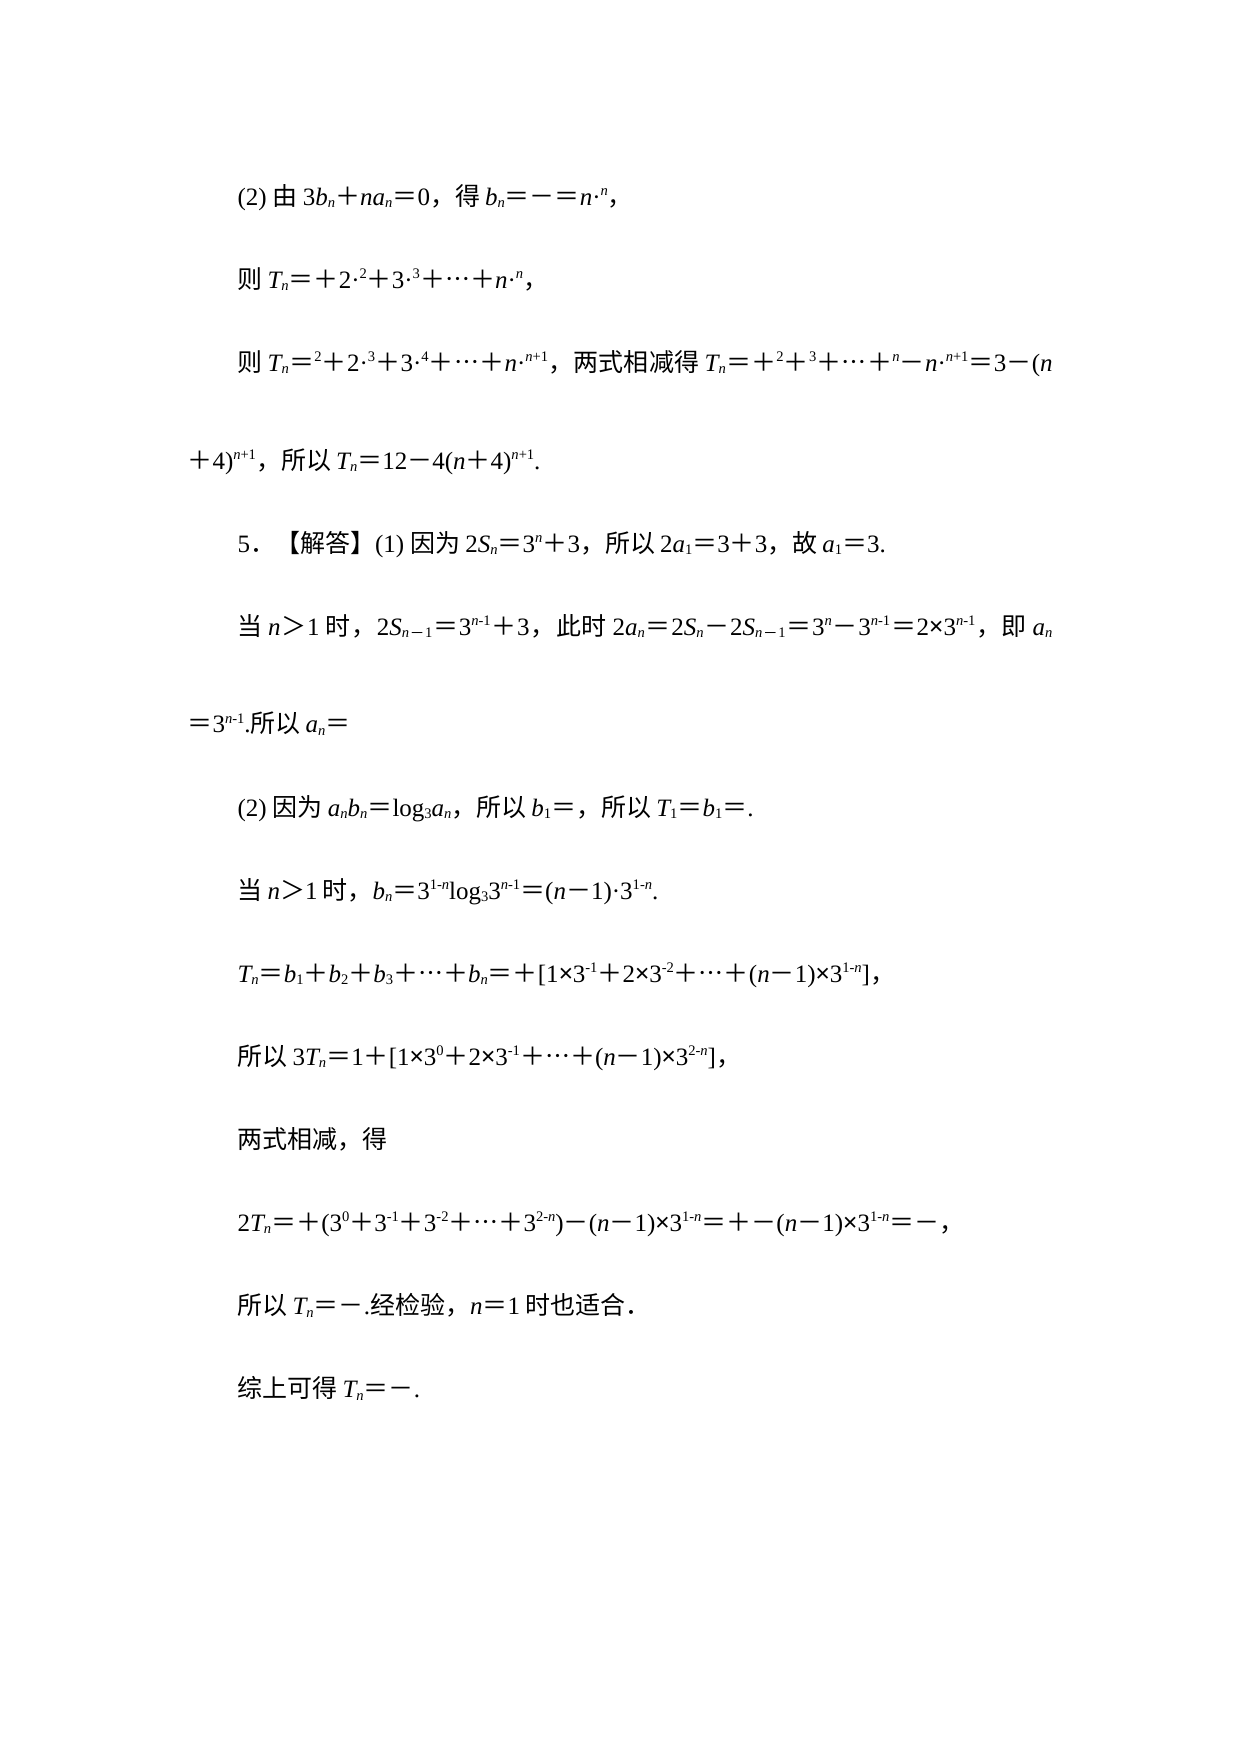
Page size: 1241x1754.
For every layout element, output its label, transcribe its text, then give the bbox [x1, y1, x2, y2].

text 所以3Tn＝1＋[1×30＋2×3-1＋…＋(n－1)×32-n]， [187, 1022, 1053, 1087]
text 则Tn＝2＋2·3＋3·4＋…＋n·n+1，两式相减得Tn＝＋2＋3＋…＋n－n·n+1＝3－(n＋4)n+1，所以Tn＝12－4(n＋4)n+1. [187, 328, 1053, 491]
text (2) 由3bn＋nan＝0，得bn＝－＝n·n， [187, 162, 1053, 227]
text 所以Tn＝－.经检验，n＝1时也适合． [187, 1271, 1053, 1336]
text 两式相减，得 [187, 1105, 1053, 1170]
text 当n＞1时，bn＝31-nlog33n-1＝(n－1)·31-n. [187, 856, 1053, 921]
text 则Tn＝＋2·2＋3·3＋…＋n·n， [187, 245, 1053, 310]
text 综上可得Tn＝－. [187, 1354, 1053, 1419]
text (2) 因为anbn＝log3an，所以b1＝，所以T1＝b1＝. [187, 773, 1053, 838]
text 当n＞1时，2Sn－1＝3n-1＋3，此时2an＝2Sn－2Sn－1＝3n－3n-1＝2×3n-1，即an＝3n-1.所以an＝ [187, 592, 1053, 754]
text 2Tn＝＋(30＋3-1＋3-2＋…＋32-n)－(n－1)×31-n＝＋－(n－1)×31-n＝－， [187, 1188, 1053, 1253]
text Tn＝b1＋b2＋b3＋…＋bn＝＋[1×3-1＋2×3-2＋…＋(n－1)×31-n]， [187, 939, 1053, 1004]
text 5．【解答】(1) 因为2Sn＝3n＋3，所以2a1＝3＋3，故a1＝3. [187, 509, 1053, 574]
